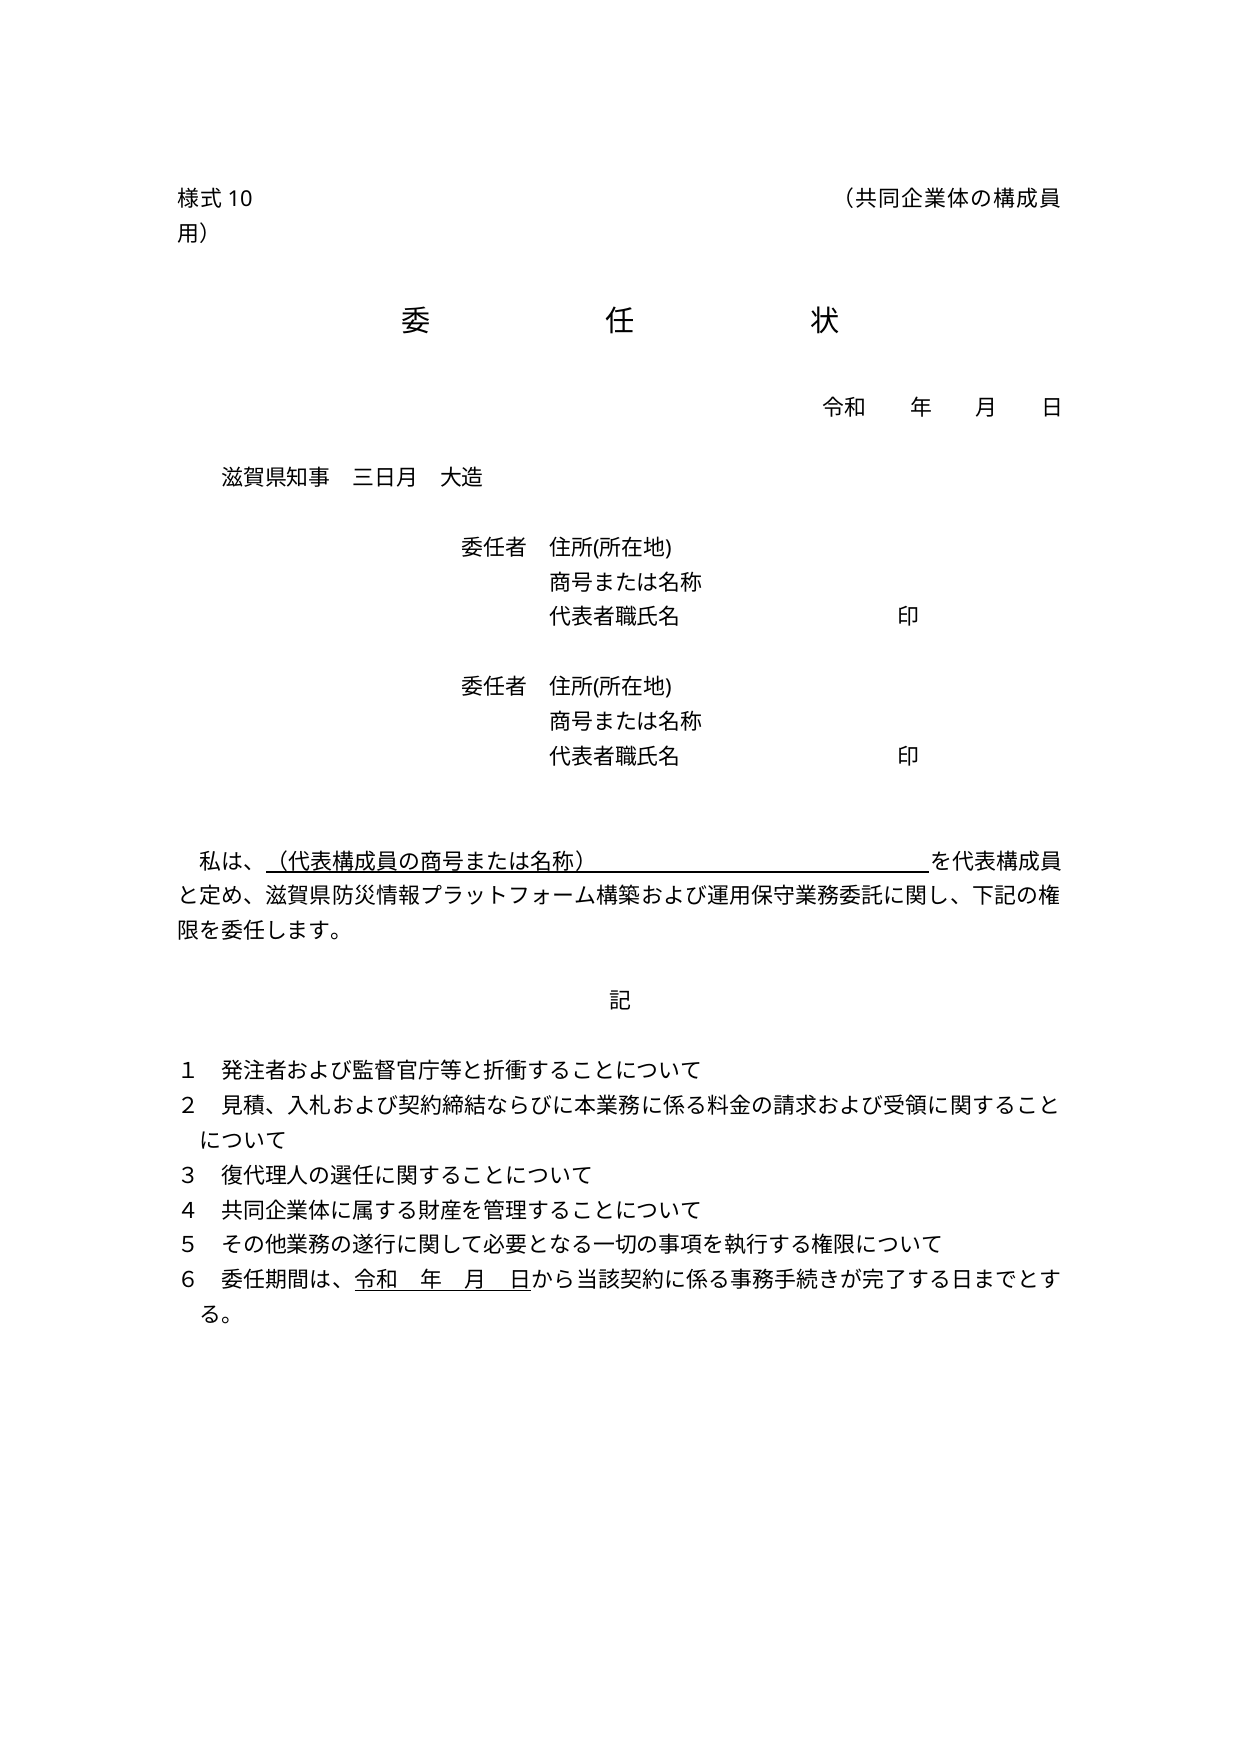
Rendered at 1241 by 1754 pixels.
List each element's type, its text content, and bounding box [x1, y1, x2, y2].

text 委 任 状 [177, 284, 1063, 353]
text ５ その他業務の遂行に関して必要となる一切の事項を執行する権限について [177, 1226, 1063, 1261]
text 令和 年 月 日 [177, 388, 1063, 423]
text 代表者職氏名 印 [177, 737, 1063, 772]
text 商号または名称 [177, 563, 1063, 598]
text 商号または名称 [177, 702, 1063, 737]
text １ 発注者および監督官庁等と折衝することについて [177, 1051, 1063, 1086]
text 委任者 住所(所在地) [177, 528, 1063, 563]
text ２ 見積、入札および契約締結ならびに本業務に係る料金の請求および受領に関することについて [177, 1086, 1063, 1156]
text 委任者 住所(所在地) [177, 668, 1063, 702]
text 様式10 （共同企業体の構成員用） [177, 179, 1063, 249]
text ３ 復代理人の選任に関することについて [177, 1156, 1063, 1191]
text 私は、（代表構成員の商号または名称） を代表構成員と定め、滋賀県防災情報プラットフォーム構築および運用保守業務委託に関し、下記の権限を委任します。 [177, 842, 1063, 947]
text ４ 共同企業体に属する財産を管理することについて [177, 1191, 1063, 1226]
text 代表者職氏名 印 [177, 598, 1063, 633]
text 記 [177, 982, 1063, 1017]
text 滋賀県知事 三日月 大造 [177, 458, 1063, 493]
text ６ 委任期間は、令和 年 月 日から当該契約に係る事務手続きが完了する日までとする。 [177, 1261, 1063, 1331]
